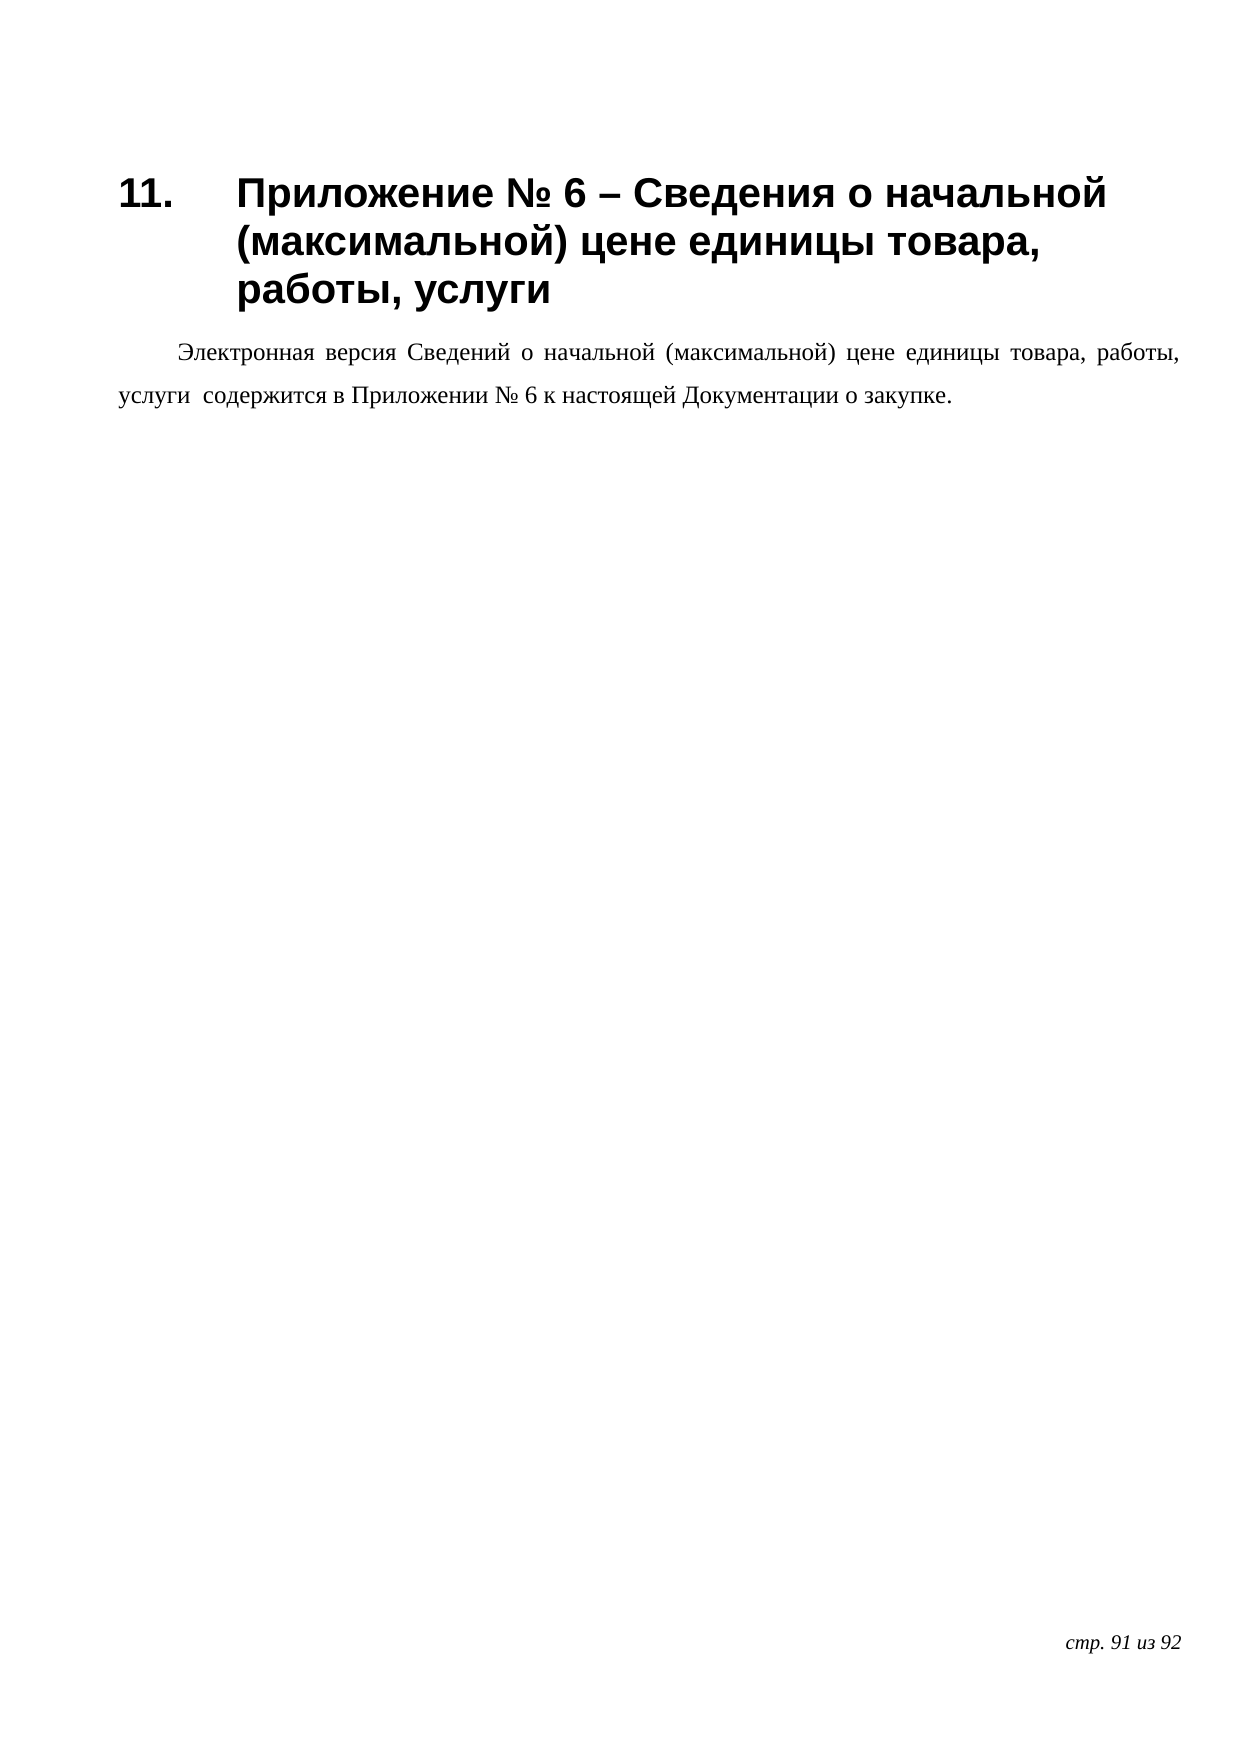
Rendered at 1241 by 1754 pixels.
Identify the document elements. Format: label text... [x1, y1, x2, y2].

text Электронная версия Сведений о начальной (максимальной) цене единицы товара, работы, услуги содержится в Приложении № 6 к настоящей Документации о закупке. [118, 337, 1181, 409]
subtitle Приложение № 6 – Сведения о начальной (максимальной) цене единицы товара, работы, услуги [118, 168, 1181, 312]
